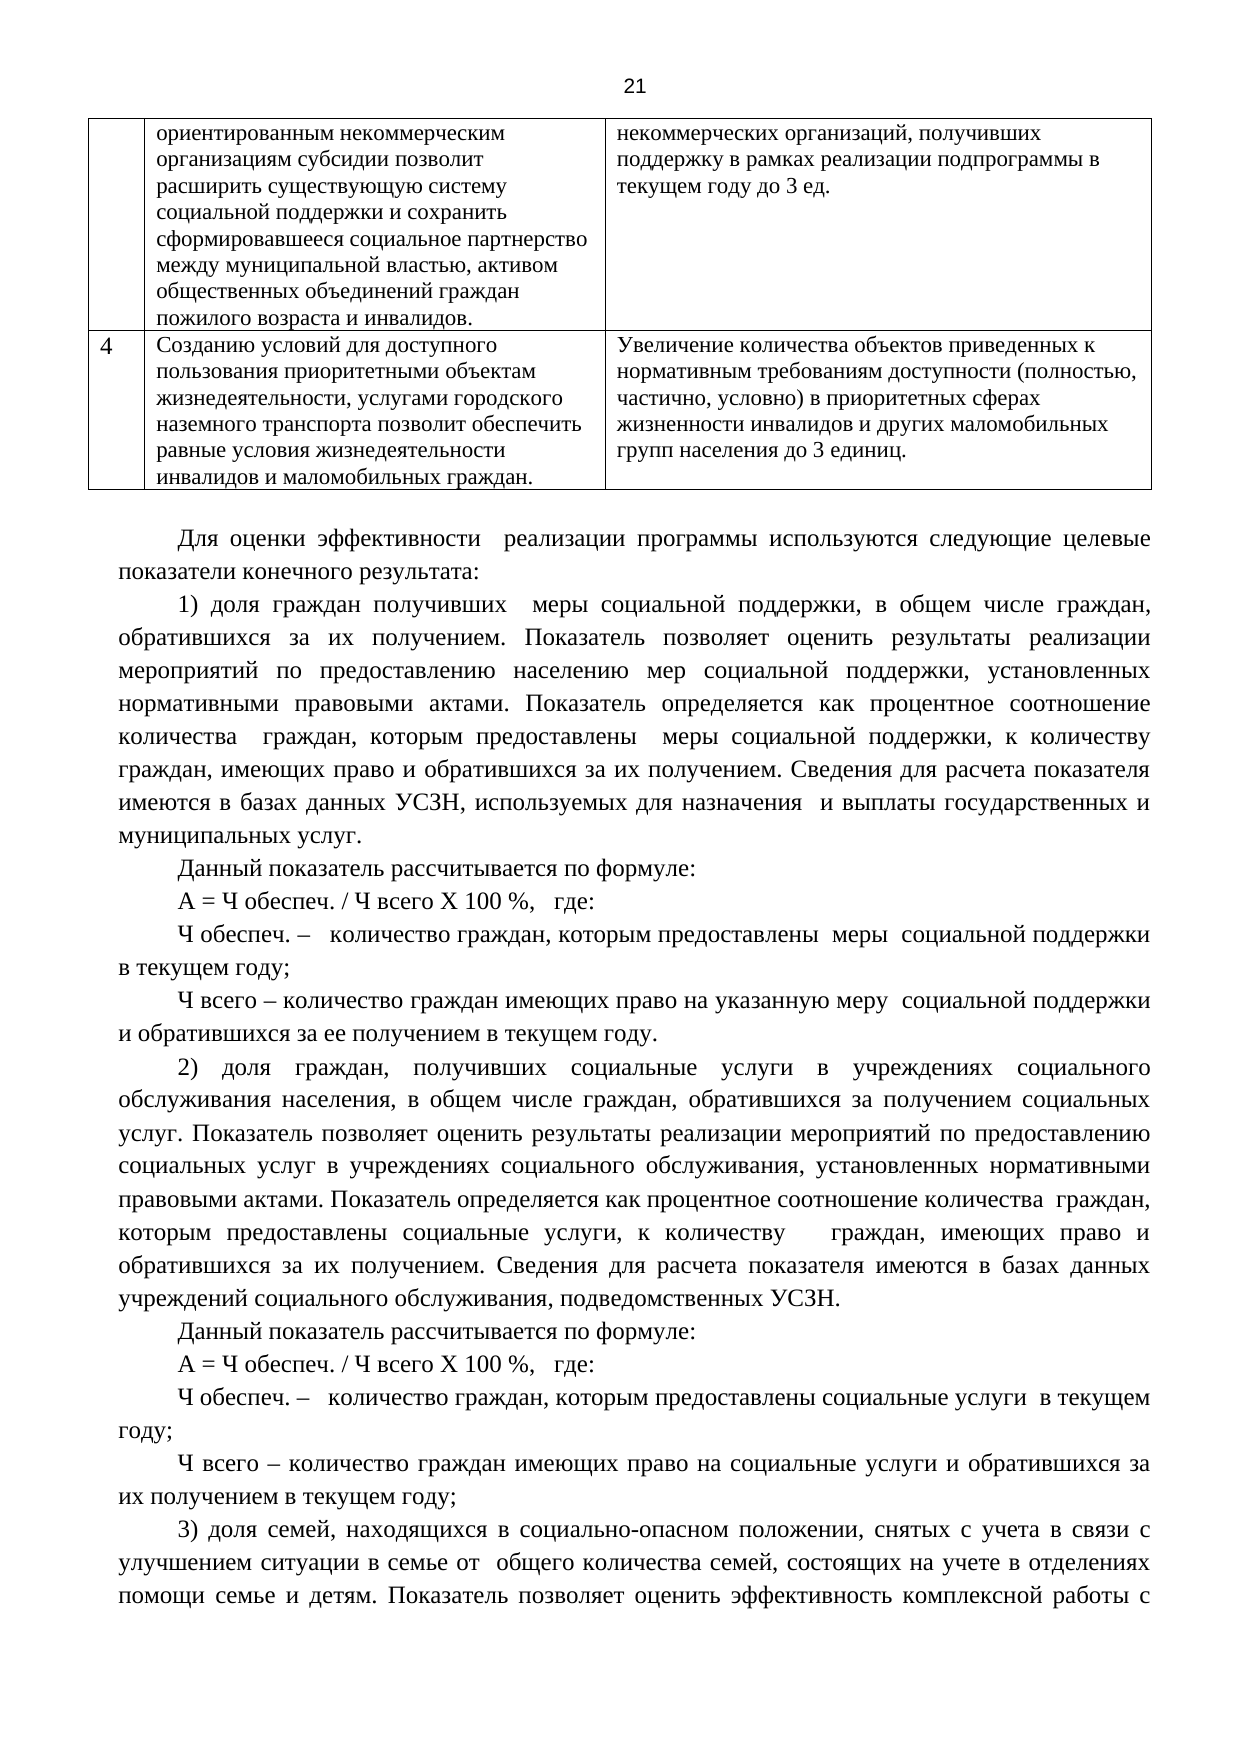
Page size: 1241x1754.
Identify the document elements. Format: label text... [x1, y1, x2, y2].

text Ч обеспеч. – количество граждан, которым предоставлены социальные услуги в текущем году; [118, 1382, 1152, 1443]
text Ч всего – количество граждан имеющих право на указанную меру социальной поддержки и обратившихся за ее получением в текущем году. [118, 986, 1152, 1047]
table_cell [145, 119, 605, 330]
text 2) доля граждан, получивших социальные услуги в учреждениях социального обслуживания населения, в общем числе граждан, обратившихся за получением социальных услуг. Показатель позволяет оценить результаты реализации мероприятий по предоставлению социальных услуг в учреждениях социального обслуживания, установленных нормативными правовыми актами. Показатель определяется как процентное соотношение количества граждан, которым предоставлены социальные услуги, к количеству граждан, имеющих право и обратившихся за их получением. Сведения для расчета показателя имеются в базах данных учреждений социального обслуживания, подведомственных УСЗН. [118, 1052, 1152, 1311]
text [118, 1514, 1152, 1609]
text Данный показатель рассчитывается по формуле: [118, 1316, 1152, 1344]
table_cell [606, 119, 1151, 330]
text А = Ч обеспеч. / Ч всего Х 100 %, где: [118, 1349, 1152, 1377]
text 1) доля граждан получивших меры социальной поддержки, в общем числе граждан, обратившихся за их получением. Показатель позволяет оценить результаты реализации мероприятий по предоставлению населению мер социальной поддержки, установленных нормативными правовыми актами. Показатель определяется как процентное соотношение количества граждан, которым предоставлены меры социальной поддержки, к количеству граждан, имеющих право и обратившихся за их получением. Сведения для расчета показателя имеются в базах данных УСЗН, используемых для назначения и выплаты государственных и муниципальных услуг. [118, 589, 1152, 849]
text Ч обеспеч. – количество граждан, которым предоставлены меры социальной поддержки в текущем году; [118, 919, 1152, 981]
text Для оценки эффективности реализации программы используются следующие целевые показатели конечного результата: [118, 523, 1152, 585]
text Ч всего – количество граждан имеющих право на социальные услуги и обратившихся за их получением в текущем году; [118, 1448, 1152, 1509]
table_cell Увеличение количества объектов приведенных к нормативным требованиям доступности (полностью, частично, условно) в приоритетных сферах жизненности инвалидов и других маломобильных групп населения до 3 единиц. [606, 331, 1151, 489]
text Данный показатель рассчитывается по формуле: [118, 853, 1152, 882]
table_cell 3 [89, 119, 144, 330]
text А = Ч обеспеч. / Ч всего Х 100 %, где: [118, 886, 1152, 915]
table_cell 4 [89, 331, 144, 489]
table_cell Созданию условий для доступного пользования приоритетными объектам жизнедеятельности, услугами городского наземного транспорта позволит обеспечить равные условия жизнедеятельности инвалидов и маломобильных граждан. [145, 331, 605, 489]
